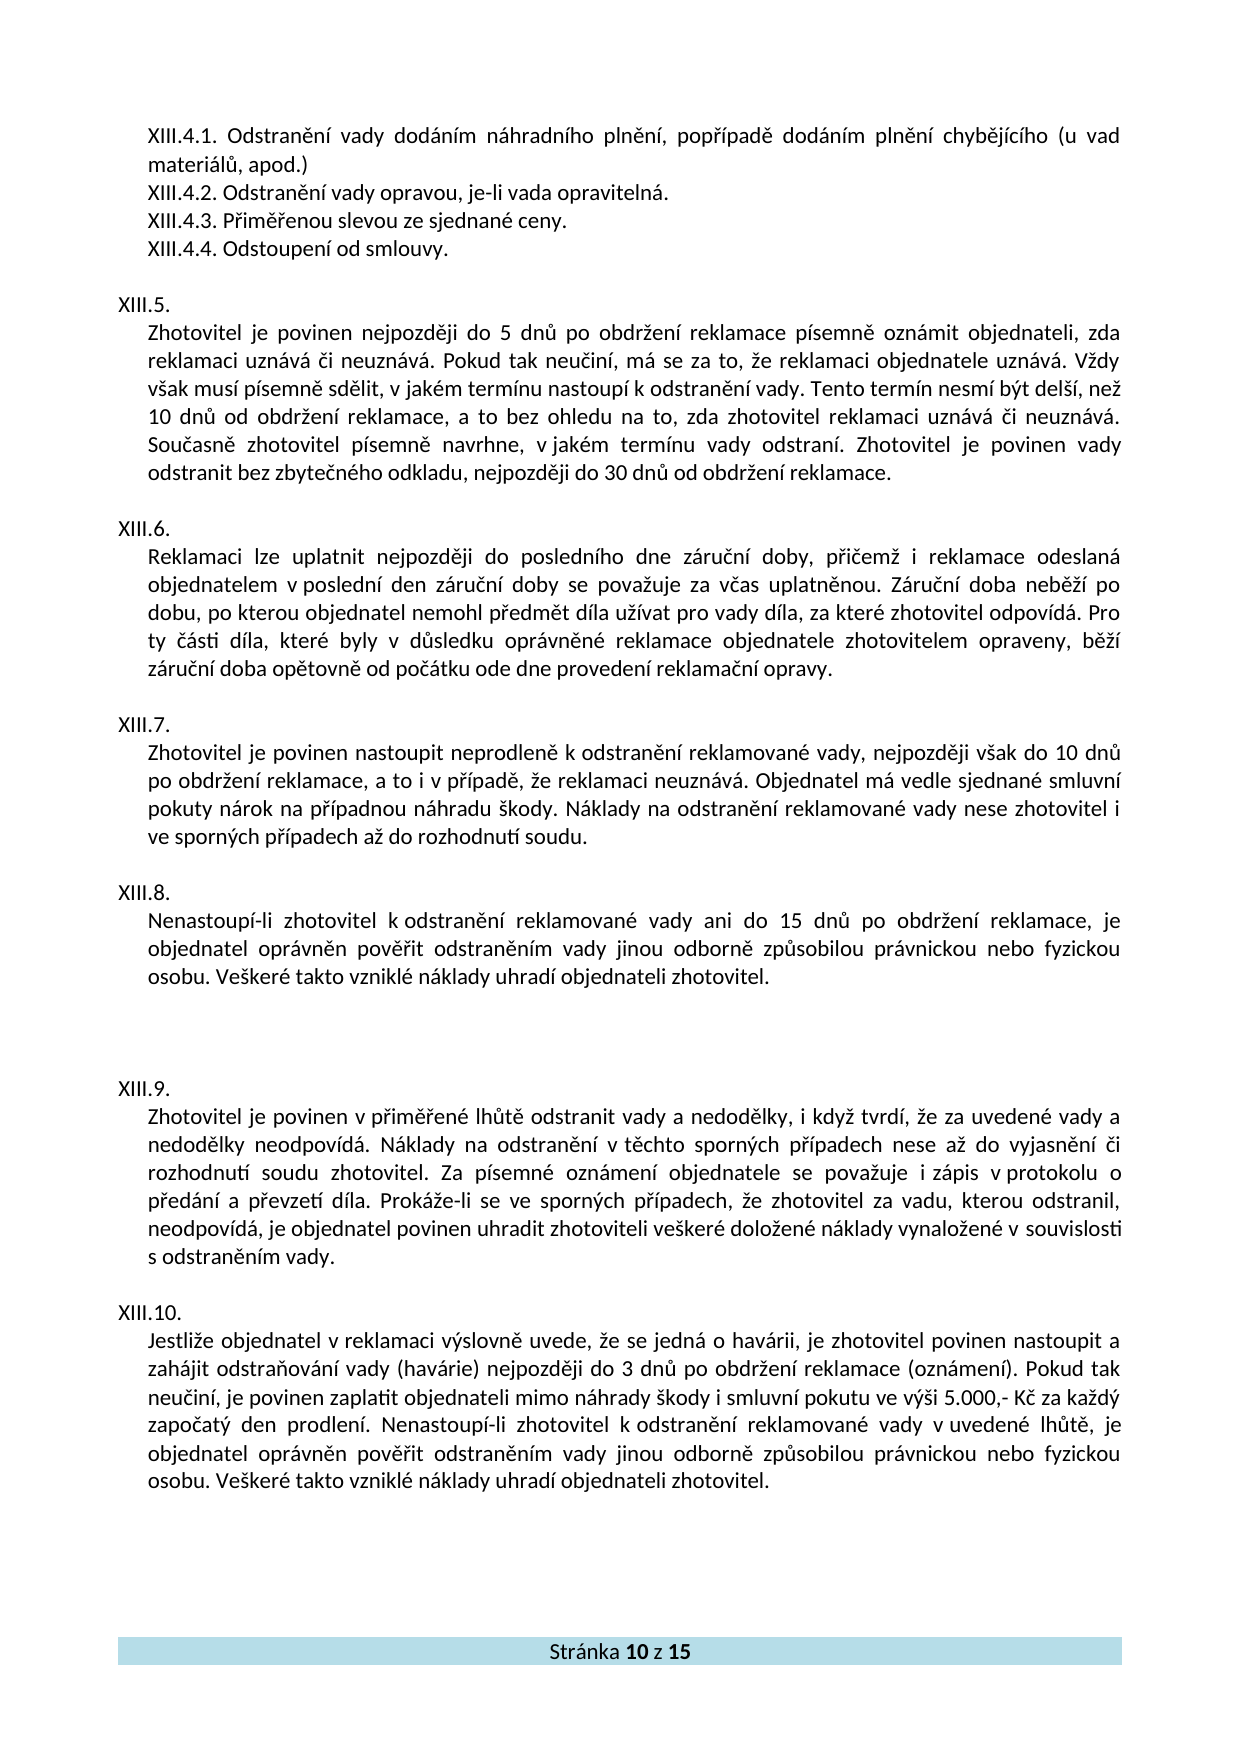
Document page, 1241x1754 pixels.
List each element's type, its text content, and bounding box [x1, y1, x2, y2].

text Nenastoupí-li zhotovitel k odstranění reklamované vady ani do 15 dnů po obdržení reklamace, je objednatel oprávněn pověřit odstraněním vady jinou odborně způsobilou právnickou nebo fyzickou osobu. Veškeré takto vzniklé náklady uhradí objednateli zhotovitel. [148, 906, 1122, 990]
text XIII.7. [118, 710, 1122, 738]
text XIII.10. [118, 1298, 1122, 1327]
text Zhotovitel je povinen nejpozději do 5 dnů po obdržení reklamace písemně oznámit objednateli, zda reklamaci uznává či neuznává. Pokud tak neučiní, má se za to, že reklamaci objednatele uznává. Vždy však musí písemně sdělit, v jakém termínu nastoupí k odstranění vady. Tento termín nesmí být delší, než 10 dnů od obdržení reklamace, a to bez ohledu na to, zda zhotovitel reklamaci uznává či neuznává. Současně zhotovitel písemně navrhne, v jakém termínu vady odstraní. Zhotovitel je povinen vady odstranit bez zbytečného odkladu, nejpozději do 30 dnů od obdržení reklamace. [148, 318, 1122, 486]
text XIII.5. [118, 290, 1122, 318]
text XIII.4.2. Odstranění vady opravou, je-li vada opravitelná. [148, 178, 1122, 206]
text XIII.6. [118, 514, 1122, 542]
text Jestliže objednatel v reklamaci výslovně uvede, že se jedná o havárii, je zhotovitel povinen nastoupit a zahájit odstraňování vady (havárie) nejpozději do 3 dnů po obdržení reklamace (oznámení). Pokud tak neučiní, je povinen zaplatit objednateli mimo náhrady škody i smluvní pokutu ve výši 5.000,- Kč za každý započatý den prodlení. Nenastoupí-li zhotovitel k odstranění reklamované vady v uvedené lhůtě, je objednatel oprávněn pověřit odstraněním vady jinou odborně způsobilou právnickou nebo fyzickou osobu. Veškeré takto vzniklé náklady uhradí objednateli zhotovitel. [148, 1327, 1122, 1495]
text XIII.8. [118, 878, 1122, 906]
text Zhotovitel je povinen nastoupit neprodleně k odstranění reklamované vady, nejpozději však do 10 dnů po obdržení reklamace, a to i v případě, že reklamaci neuznává. Objednatel má vedle sjednané smluvní pokuty nárok na případnou náhradu škody. Náklady na odstranění reklamované vady nese zhotovitel i ve sporných případech až do rozhodnutí soudu. [148, 738, 1122, 850]
text XIII.4.1. Odstranění vady dodáním náhradního plnění, popřípadě dodáním plnění chybějícího (u vad materiálů, apod.) [148, 122, 1122, 178]
text Reklamaci lze uplatnit nejpozději do posledního dne záruční doby, přičemž i reklamace odeslaná objednatelem v poslední den záruční doby se považuje za včas uplatněnou. Záruční doba neběží po dobu, po kterou objednatel nemohl předmět díla užívat pro vady díla, za které zhotovitel odpovídá. Pro ty části díla, které byly v důsledku oprávněné reklamace objednatele zhotovitelem opraveny, běží záruční doba opětovně od počátku ode dne provedení reklamační opravy. [148, 542, 1122, 682]
text XIII.4.3. Přiměřenou slevou ze sjednané ceny. [148, 206, 1122, 234]
text Zhotovitel je povinen v přiměřené lhůtě odstranit vady a nedodělky, i když tvrdí, že za uvedené vady a nedodělky neodpovídá. Náklady na odstranění v těchto sporných případech nese až do vyjasnění či rozhodnutí soudu zhotovitel. Za písemné oznámení objednatele se považuje i zápis v protokolu o předání a převzetí díla. Prokáže-li se ve sporných případech, že zhotovitel za vadu, kterou odstranil, neodpovídá, je objednatel povinen uhradit zhotoviteli veškeré doložené náklady vynaložené v souvislosti s odstraněním vady. [148, 1102, 1122, 1271]
text XIII.4.4. Odstoupení od smlouvy. [148, 234, 1122, 262]
text XIII.9. [118, 1074, 1122, 1102]
